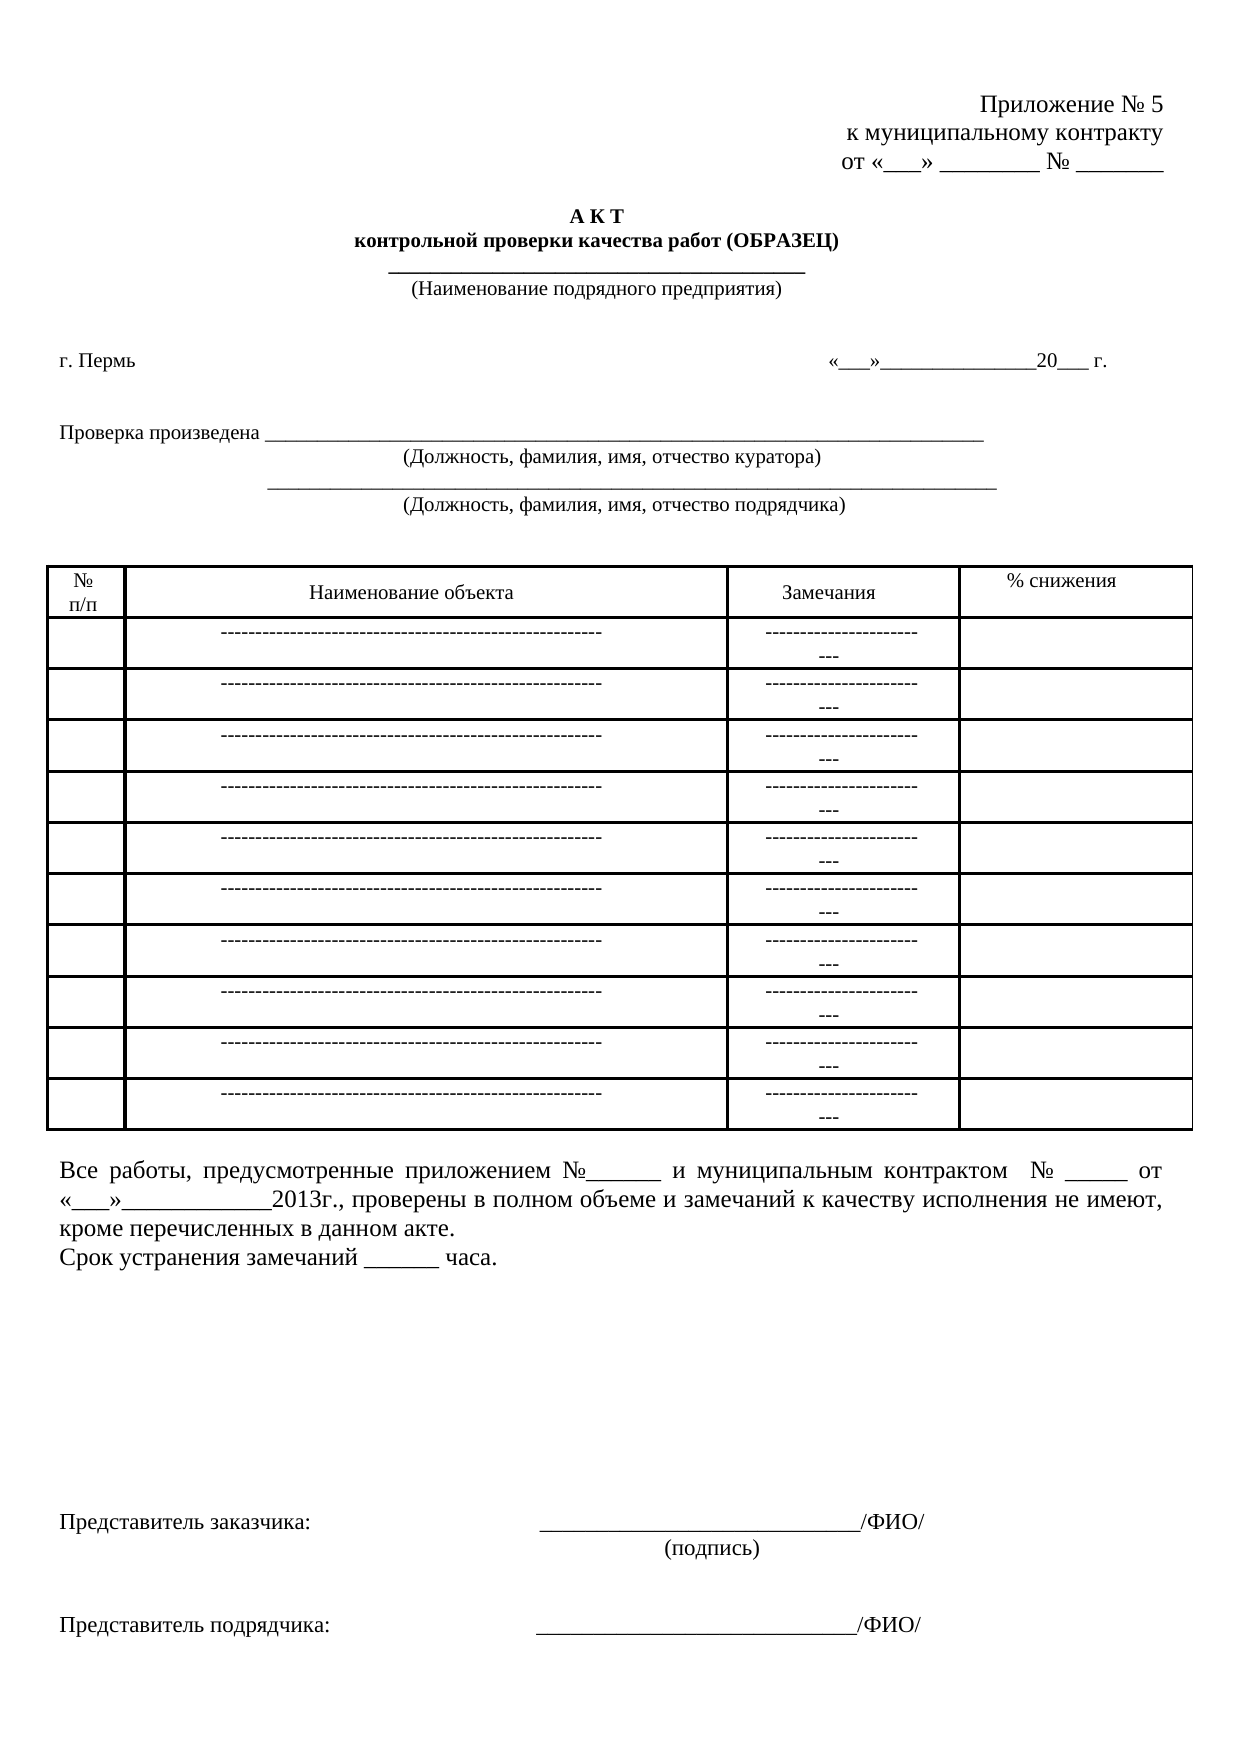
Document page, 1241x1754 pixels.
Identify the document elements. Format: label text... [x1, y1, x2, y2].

table_cell ------------------------------------------------------- [127, 773, 726, 821]
table_cell ------------------------------------------------------- [127, 1029, 726, 1077]
table_cell [961, 978, 1192, 1026]
table_cell ------------------------- [729, 721, 958, 769]
table_cell ------------------------------------------------------- [127, 1080, 726, 1128]
table_cell [961, 1080, 1192, 1128]
table_cell [49, 926, 123, 974]
table_cell ------------------------------------------------------- [127, 670, 726, 718]
table_cell ------------------------------------------------------- [127, 619, 726, 667]
text А К Т [59, 204, 1134, 228]
text ______________________________________________________________________ [59, 468, 1134, 492]
table_cell [961, 824, 1192, 872]
table_cell ------------------------- [729, 824, 958, 872]
table_cell [961, 1029, 1192, 1077]
table_cell [961, 875, 1192, 923]
text г. Пермь «___»_______________20___ г. [59, 348, 1134, 372]
text (Должность, фамилия, имя, отчество подрядчика) [59, 492, 1134, 516]
table_cell [49, 773, 123, 821]
table_cell [49, 978, 123, 1026]
table_cell [49, 619, 123, 667]
table_cell ------------------------------------------------------- [127, 721, 726, 769]
table_cell [961, 721, 1192, 769]
table_cell [49, 824, 123, 872]
table_cell ------------------------- [729, 875, 958, 923]
table_cell ------------------------- [729, 619, 958, 667]
table_header % снижения [961, 568, 1192, 616]
table_header Замечания [729, 568, 958, 616]
table_cell ------------------------------------------------------- [127, 875, 726, 923]
table_cell [49, 1080, 123, 1128]
table_cell [49, 1029, 123, 1077]
table_cell ------------------------------------------------------- [127, 978, 726, 1026]
text контрольной проверки качества работ (ОБРАЗЕЦ) [59, 228, 1134, 252]
table_cell [961, 670, 1192, 718]
table_cell [49, 721, 123, 769]
text (подпись) [59, 1534, 1163, 1560]
table_cell ------------------------- [729, 926, 958, 974]
text от «___» ________ № _______ [59, 146, 1163, 175]
table_cell [961, 773, 1192, 821]
text Все работы, предусмотренные приложением №______ и муниципальным контрактом № _____ от «___»____________2013г., проверены в полном объеме и замечаний к качеству исполнения не имеют, кроме перечисленных в данном акте. [59, 1156, 1163, 1242]
text Представитель заказчика: ____________________________/ФИО/ [59, 1508, 1163, 1534]
text Срок устранения замечаний ______ часа. [59, 1242, 1163, 1271]
table_cell ------------------------------------------------------- [127, 824, 726, 872]
table_cell [49, 875, 123, 923]
table_cell [961, 926, 1192, 974]
table_cell ------------------------- [729, 1080, 958, 1128]
table_cell ------------------------- [729, 1029, 958, 1077]
text Проверка произведена _____________________________________________________________________ [59, 420, 1134, 444]
text Приложение № 5 [59, 89, 1163, 117]
table_cell ------------------------------------------------------- [127, 926, 726, 974]
text (Должность, фамилия, имя, отчество куратора) [59, 444, 1134, 468]
table_cell [961, 619, 1192, 667]
text (Наименование подрядного предприятия) [59, 276, 1134, 300]
text к муниципальному контракту [59, 117, 1163, 146]
table_cell ------------------------- [729, 670, 958, 718]
table_cell [49, 670, 123, 718]
table_cell ------------------------- [729, 978, 958, 1026]
text Представитель подрядчика: ____________________________/ФИО/ [59, 1611, 1163, 1637]
table_header № п/п [49, 568, 123, 616]
text ________________________________________ [59, 252, 1134, 276]
table_cell ------------------------- [729, 773, 958, 821]
table_header Наименование объекта [127, 568, 726, 616]
